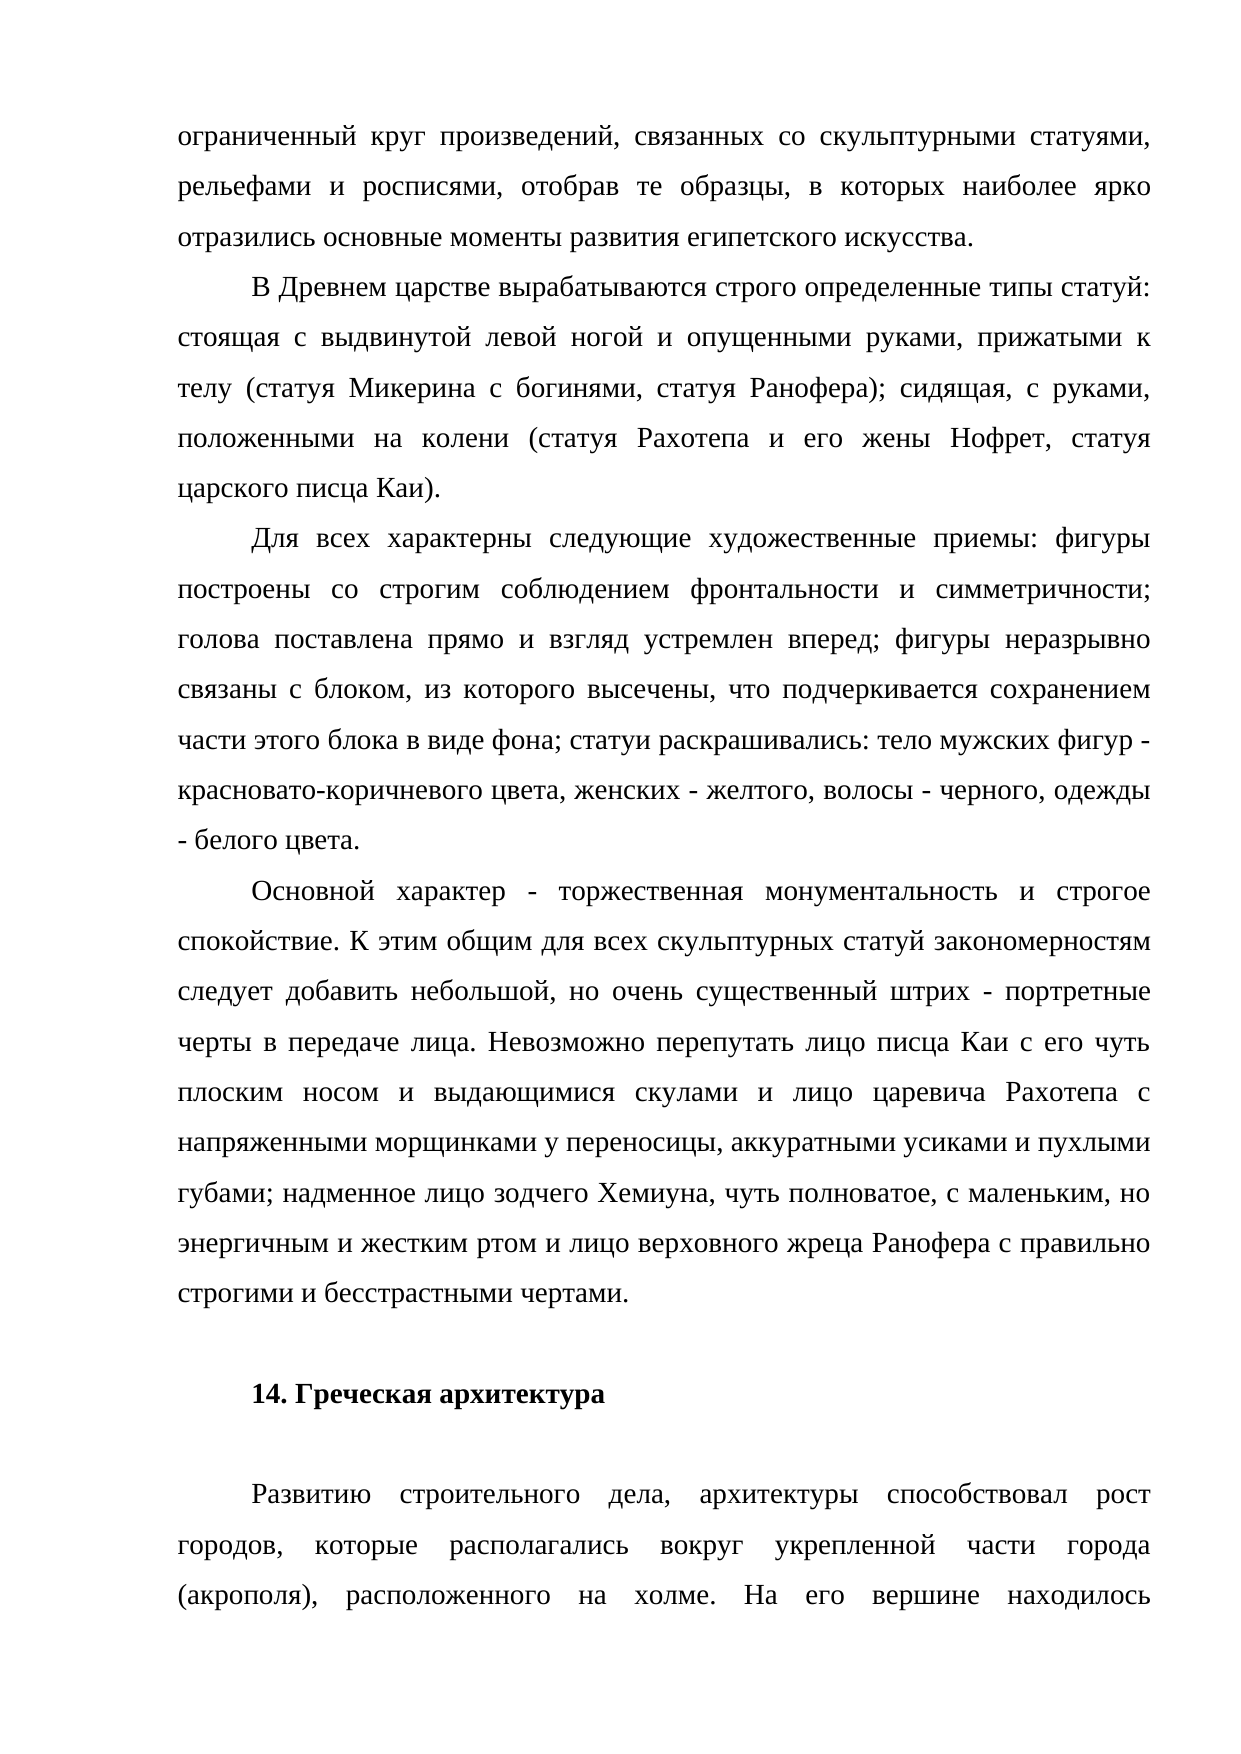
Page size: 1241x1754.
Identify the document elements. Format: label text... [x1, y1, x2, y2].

text В Древнем царстве вырабатываются строго определенные типы статуй: стоящая с выдвинутой левой ногой и опущенными руками, прижатыми к телу (статуя Микерина с богинями, статуя Ранофера); сидящая, с руками, положенными на колени (статуя Рахотепа и его жены Нофрет, статуя царского писца Каи). [177, 269, 1152, 504]
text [177, 118, 1152, 252]
text Для всех характерны следующие художественные приемы: фигуры построены со строгим соблюдением фронтальности и симметричности; голова поставлена прямо и взгляд устремлен вперед; фигуры неразрывно связаны с блоком, из которого высечены, что подчеркивается сохранением части этого блока в виде фона; статуи раскрашивались: тело мужских фигур - красновато-коричневого цвета, женских - желтого, волосы - черного, одежды - белого цвета. [177, 521, 1152, 856]
text Основной характер - торжественная монументальность и строгое спокойствие. К этим общим для всех скульптурных статуй закономерностям следует добавить небольшой, но очень существенный штрих - портретные черты в передаче лица. Невозможно перепутать лицо писца Каи с его чуть плоским носом и выдающимися скулами и лицо царевича Рахотепа с напряженными морщинками у переносицы, аккуратными усиками и пухлыми губами; надменное лицо зодчего Хемиуна, чуть полноватое, с маленьким, но энергичным и жестким ртом и лицо верховного жреца Ранофера с правильно строгими и бесстрастными чертами. [177, 873, 1152, 1309]
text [177, 1477, 1152, 1611]
text 14. Греческая архитектура [177, 1376, 1152, 1409]
